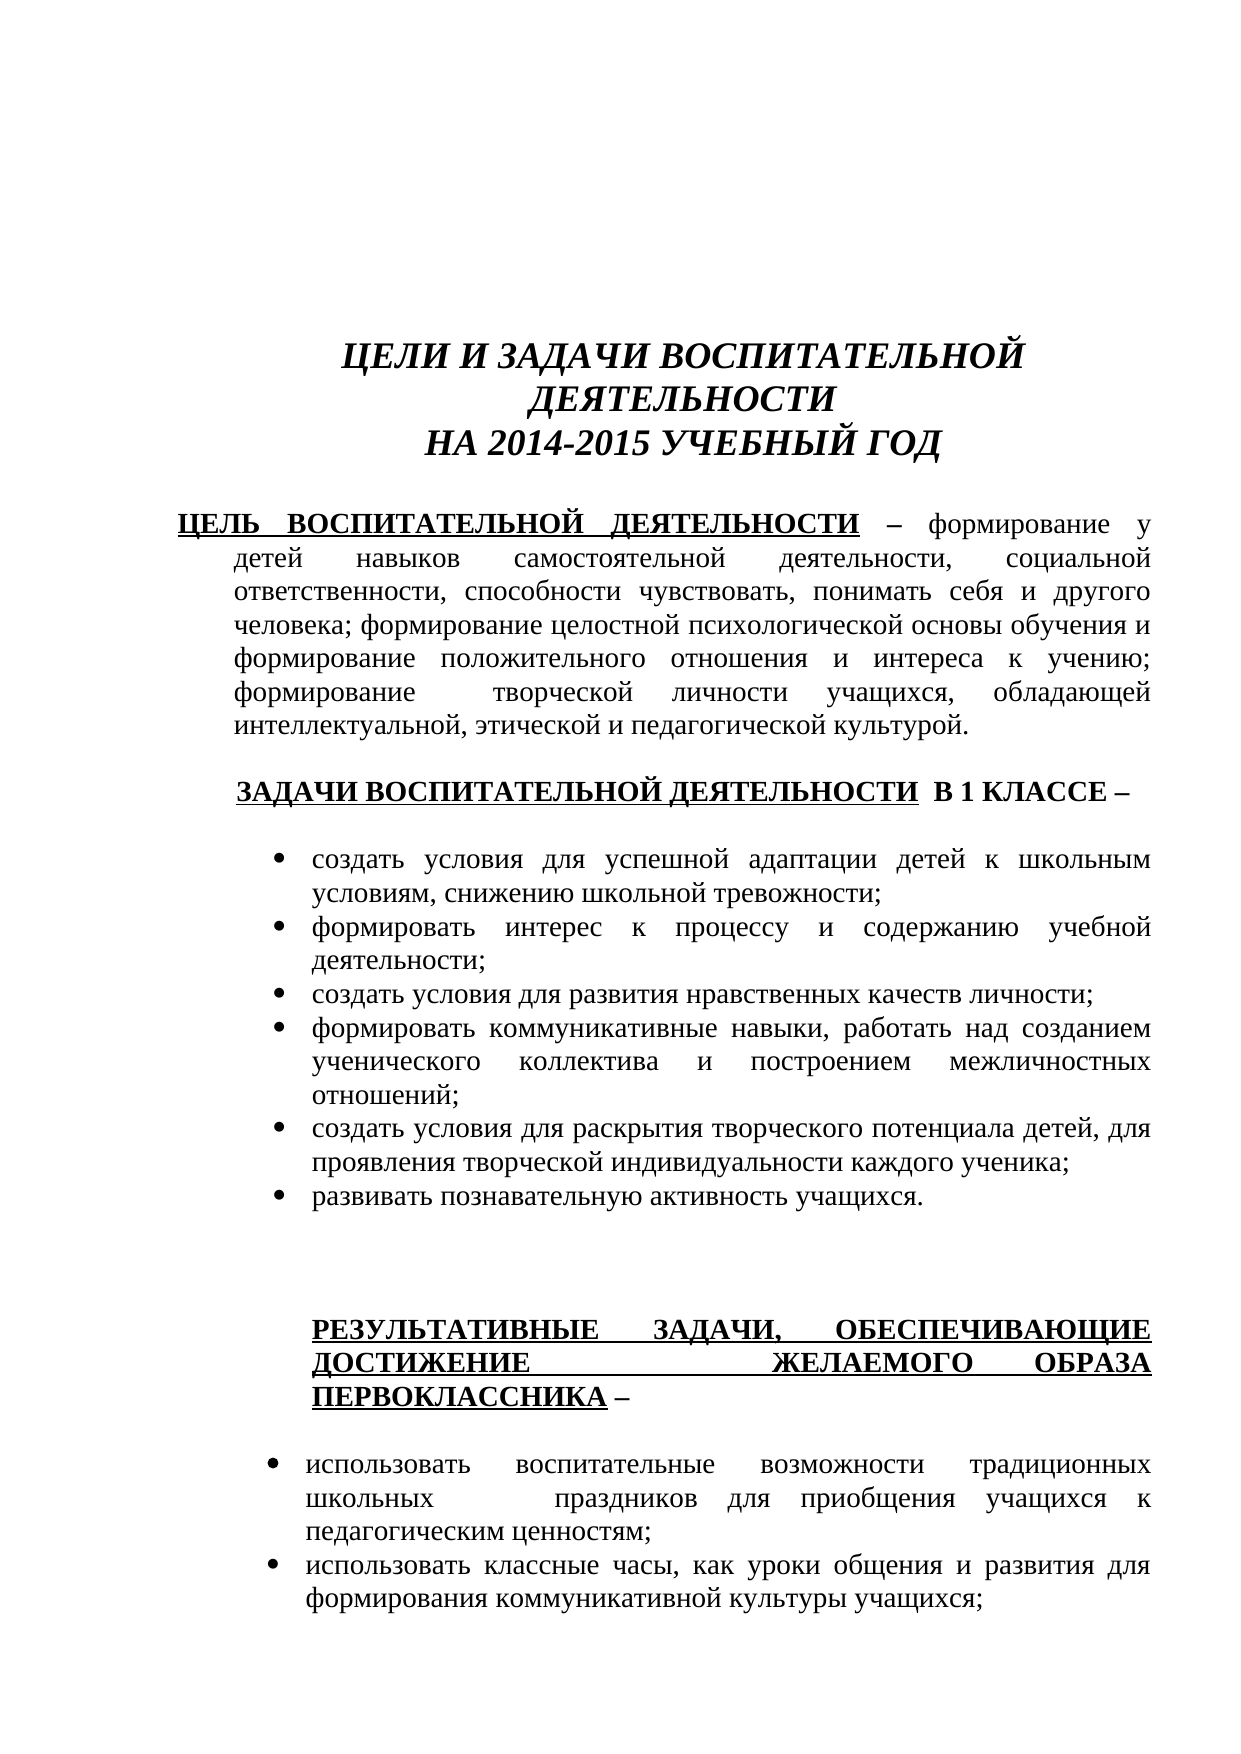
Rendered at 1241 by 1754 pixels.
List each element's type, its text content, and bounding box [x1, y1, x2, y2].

list создать условия для развития нравственных качеств личности; [274, 976, 1152, 1010]
text Цели и задачи воспитательной деятельности [215, 334, 1152, 420]
text Цель воспитательной деятельности – формирование у детей навыков самостоятельной деятельности, социальной ответственности, способности чувствовать, понимать себя и другого человека; формирование целостной психологической основы обучения и формирование положительного отношения и интереса к учению; формирование творческой личности учащихся, обладающей интеллектуальной, этической и педагогической культурой. [177, 506, 1152, 741]
list создать условия для успешной адаптации детей к школьным условиям, снижению школьной тревожности; [274, 842, 1152, 909]
text РЕЗУЛЬТАТИВНЫЕ ЗАДАЧИ, ОБЕСПЕЧИВАЮЩИЕ ДОСТИЖЕНИЕ ЖЕЛАЕМОГО ОБРАЗА ПЕРВОКЛАССНИКА – [312, 1312, 1152, 1341]
list формировать коммуникативные навыки, работать над созданием ученического коллектива и построением межличностных отношений; [274, 1010, 1152, 1110]
list использовать классные часы, как уроки общения и развития для формирования коммуникативной культуры учащихся; [268, 1547, 1152, 1614]
text РЕЗУЛЬТАТИВНЫЕ ЗАДАЧИ, ОБЕСПЕЧИВАЮЩИЕ ДОСТИЖЕНИЕ ЖЕЛАЕМОГО ОБРАЗА ПЕРВОКЛАССНИКА – [312, 1376, 1152, 1412]
list использовать воспитательные возможности традиционных школьных праздников для приобщения учащихся к педагогическим ценностям; [268, 1446, 1152, 1547]
text на 2014-2015 учебный год [215, 420, 1152, 463]
list формировать интерес к процессу и содержанию учебной деятельности; [274, 909, 1152, 976]
text РЕЗУЛЬТАТИВНЫЕ ЗАДАЧИ, ОБЕСПЕЧИВАЮЩИЕ ДОСТИЖЕНИЕ ЖЕЛАЕМОГО ОБРАЗА ПЕРВОКЛАССНИКА – [312, 1343, 1152, 1374]
list развивать познавательную активность учащихся. [274, 1178, 1152, 1211]
text задачи воспитательной деятельности в 1 классе – [177, 774, 1152, 808]
list создать условия для раскрытия творческого потенциала детей, для проявления творческой индивидуальности каждого ученика; [274, 1110, 1152, 1178]
